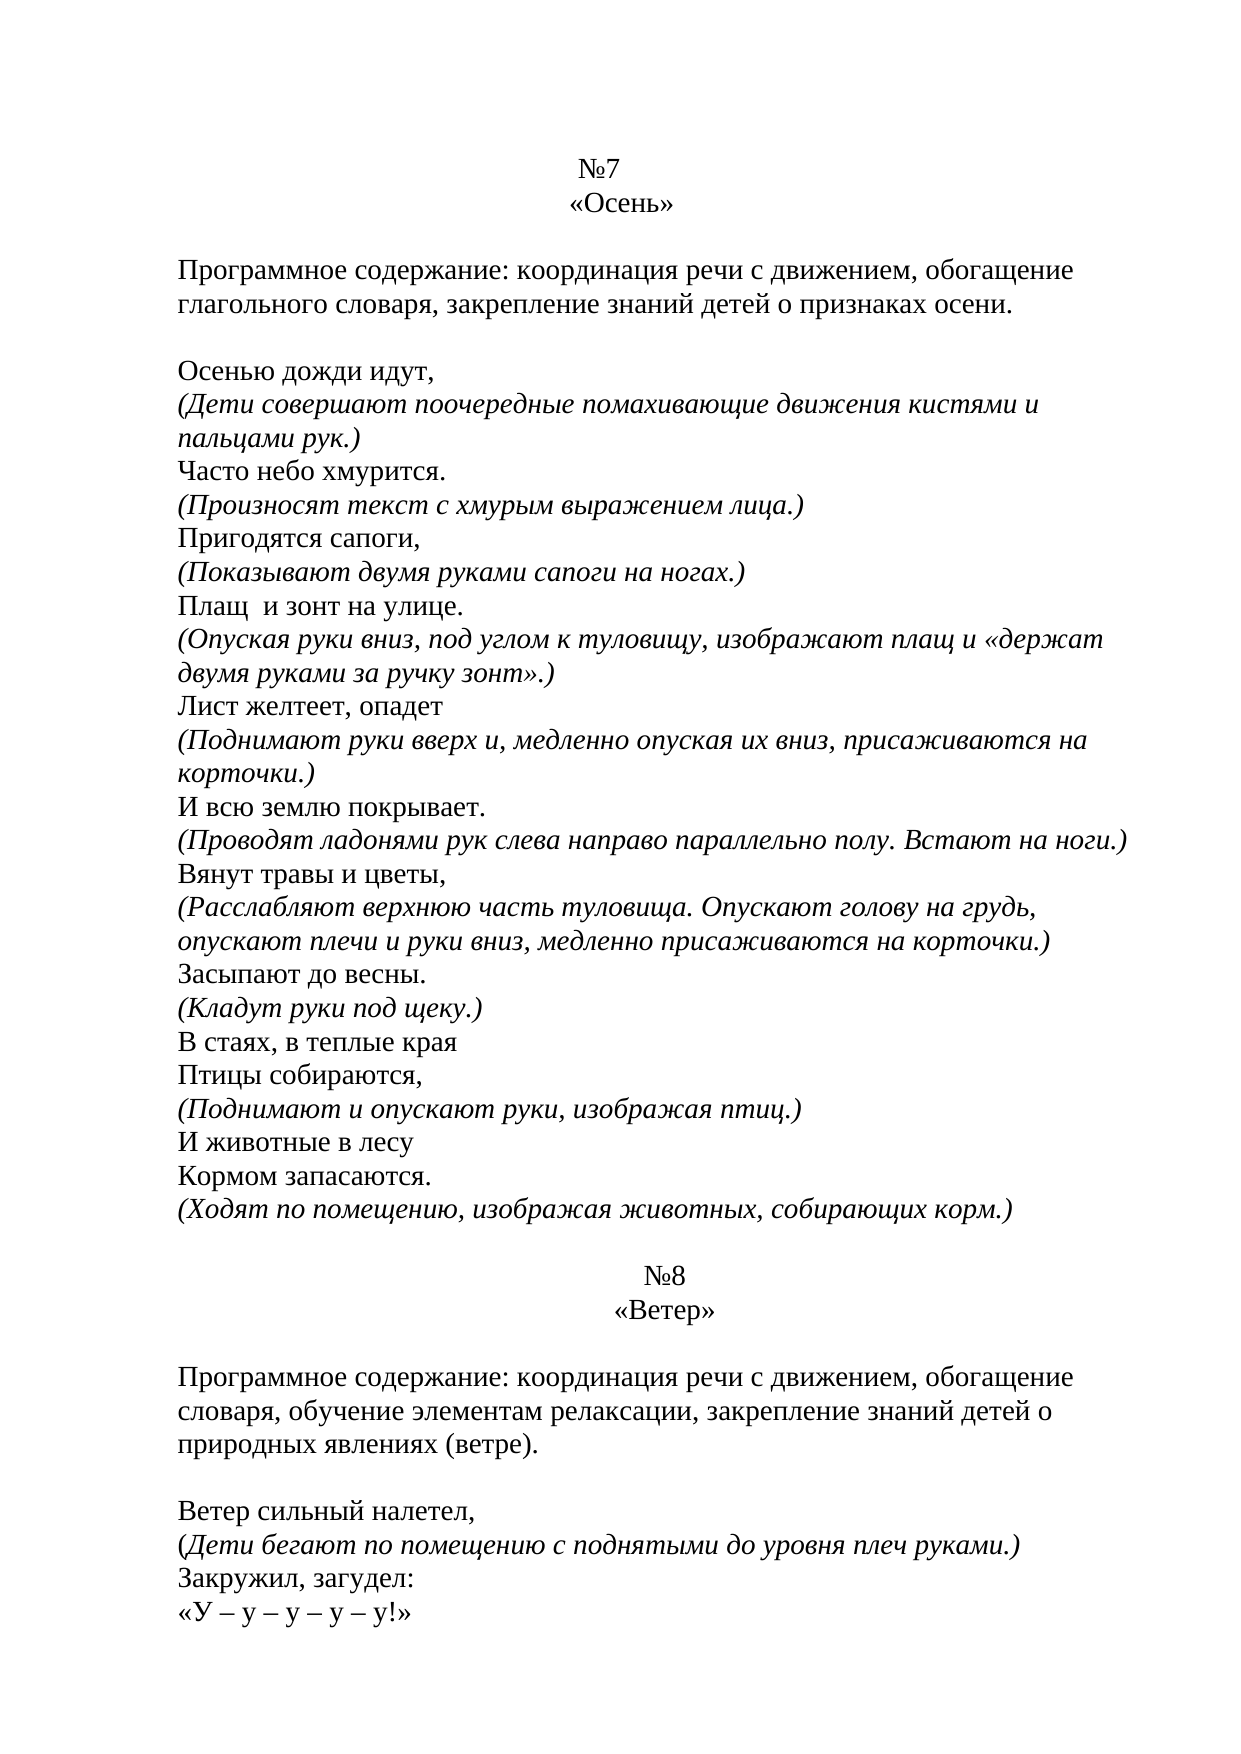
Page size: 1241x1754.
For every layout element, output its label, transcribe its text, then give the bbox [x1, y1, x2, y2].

text В стаях, в теплые края [177, 1024, 1152, 1057]
text (Дети бегают по помещению с поднятыми до уровня плеч руками.) [177, 1527, 1152, 1560]
text Часто небо хмурится. [177, 453, 1152, 487]
text (Ходят по помещению, изображая животных, собирающих корм.) [177, 1191, 1152, 1225]
text Лист желтеет, опадет [177, 688, 1152, 722]
text (Произносят текст с хмурым выражением лица.) [177, 487, 1152, 521]
text (Проводят ладонями рук слева направо параллельно полу. Встают на ноги.) [177, 822, 1152, 856]
text Закружил, загудел: [177, 1560, 1152, 1594]
text Осенью дожди идут, [177, 353, 1152, 386]
text Засыпают до весны. [177, 957, 1152, 990]
text Программное содержание: координация речи с движением, обогащение глагольного словаря, закрепление знаний детей о признаках осени. [177, 252, 1152, 319]
text (Опуская руки вниз, под углом к туловищу, изображают плащ и «держат двумя руками за ручку зонт».) [177, 621, 1152, 688]
text Ветер сильный налетел, [177, 1493, 1152, 1527]
text Программное содержание: координация речи с движением, обогащение словаря, обучение элементам релаксации, закрепление знаний детей о природных явлениях (ветре). [177, 1359, 1152, 1460]
text №7 [177, 152, 1152, 185]
text (Поднимают руки вверх и, медленно опуская их вниз, присаживаются на корточки.) [177, 722, 1152, 789]
text (Расслабляют верхнюю часть туловища. Опускают голову на грудь, опускают плечи и руки вниз, медленно присаживаются на корточки.) [177, 889, 1152, 957]
text «Осень» [177, 185, 1152, 219]
text И всю землю покрывает. [177, 789, 1152, 822]
text (Кладут руки под щеку.) [177, 990, 1152, 1024]
text И животные в лесу [177, 1124, 1152, 1158]
text «Ветер» [177, 1292, 1152, 1326]
text №8 [177, 1258, 1152, 1292]
text «У – у – у – у – у!» [177, 1594, 1152, 1627]
text Пригодятся сапоги, [177, 521, 1152, 554]
text Кормом запасаются. [177, 1158, 1152, 1191]
text Плащ и зонт на улице. [177, 588, 1152, 621]
text (Показывают двумя руками сапоги на ногах.) [177, 554, 1152, 588]
text (Дети совершают поочередные помахивающие движения кистями и пальцами рук.) [177, 386, 1152, 453]
text (Поднимают и опускают руки, изображая птиц.) [177, 1091, 1152, 1124]
text Вянут травы и цветы, [177, 856, 1152, 889]
text Птицы собираются, [177, 1057, 1152, 1091]
